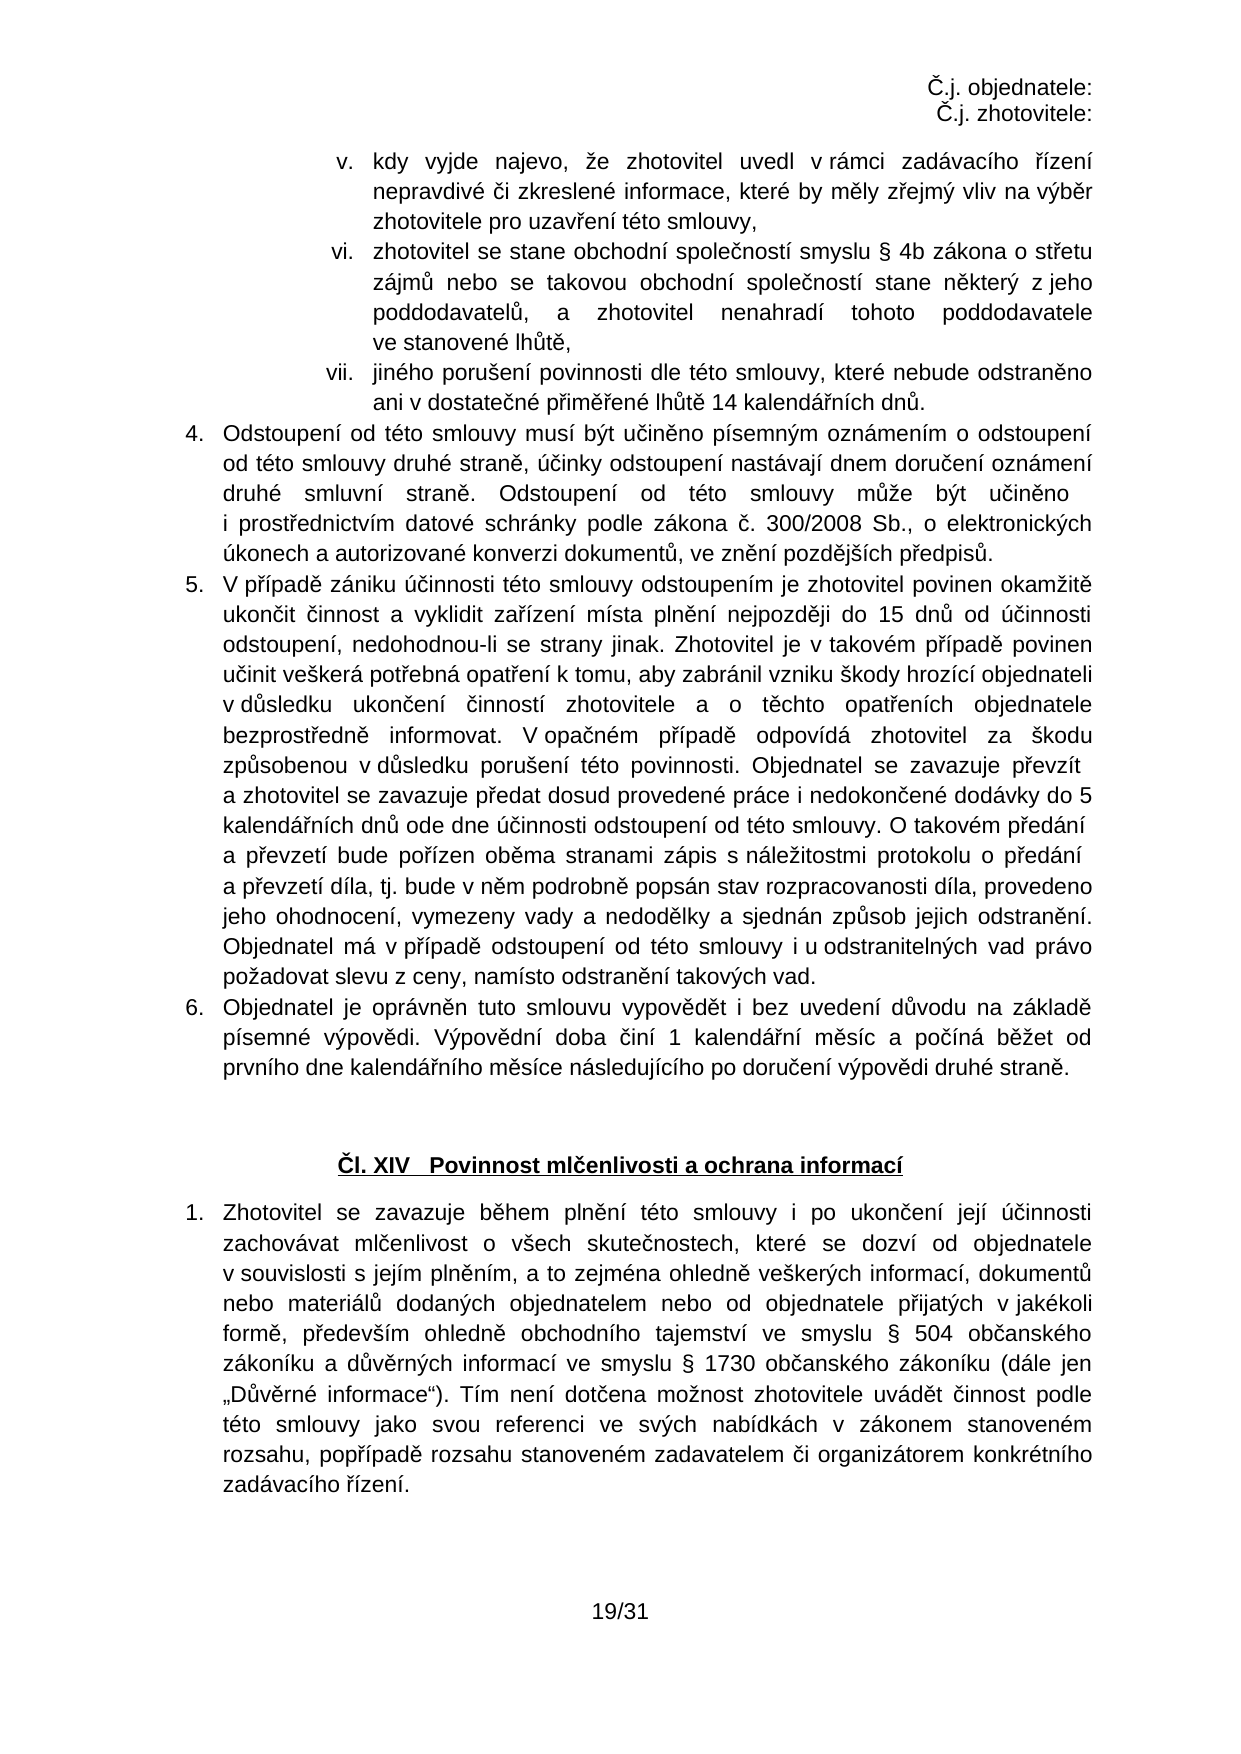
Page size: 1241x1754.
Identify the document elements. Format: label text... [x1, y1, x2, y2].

list kdy vyjde najevo, že zhotovitel uvedl v rámci zadávacího řízení nepravdivé či zkreslené informace, které by měly zřejmý vliv na výběr zhotovitele pro uzavření této smlouvy, [354, 148, 1093, 234]
list zhotovitel se stane obchodní společností smyslu § 4b zákona o střetu zájmů nebo se takovou obchodní společností stane některý z jeho poddodavatelů, a zhotovitel nenahradí tohoto poddodavatele ve stanovené lhůtě, [354, 238, 1093, 355]
list jiného porušení povinnosti dle této smlouvy, které nebude odstraněno ani v dostatečné přiměřené lhůtě 14 kalendářních dnů. [354, 359, 1093, 416]
list Objednatel je oprávněn tuto smlouvu vypovědět i bez uvedení důvodu na základě písemné výpovědi. Výpovědní doba činí 1 kalendářní měsíc a počíná běžet od prvního dne kalendářního měsíce následujícího po doručení výpovědi druhé straně. [185, 993, 1093, 1080]
list Zhotovitel se zavazuje během plnění této smlouvy i po ukončení její účinnosti zachovávat mlčenlivost o všech skutečnostech, které se dozví od objednatele v souvislosti s jejím plněním, a to zejména ohledně veškerých informací, dokumentů nebo materiálů dodaných objednatelem nebo od objednatele přijatých v jakékoli formě, především ohledně obchodního tajemství ve smyslu § 504 občanského zákoníku a důvěrných informací ve smyslu § 1730 občanského zákoníku (dále jen „Důvěrné informace“). Tím není dotčena možnost zhotovitele uvádět činnost podle této smlouvy jako svou referenci ve svých nabídkách v zákonem stanoveném rozsahu, popřípadě rozsahu stanoveném zadavatelem či organizátorem konkrétního zadávacího řízení. [185, 1199, 1093, 1497]
list Odstoupení od této smlouvy musí být učiněno písemným oznámením o odstoupení od této smlouvy druhé straně, účinky odstoupení nastávají dnem doručení oznámení druhé smluvní straně. Odstoupení od této smlouvy může být učiněno i prostřednictvím datové schránky podle zákona č. 300/2008 Sb., o elektronických úkonech a autorizované konverzi dokumentů, ve znění pozdějších předpisů. [185, 419, 1093, 567]
text Čl. XIV Povinnost mlčenlivosti a ochrana informací [148, 1152, 1093, 1178]
list V případě zániku účinnosti této smlouvy odstoupením je zhotovitel povinen okamžitě ukončit činnost a vyklidit zařízení místa plnění nejpozději do 15 dnů od účinnosti odstoupení, nedohodnou-li se strany jinak. Zhotovitel je v takovém případě povinen učinit veškerá potřebná opatření k tomu, aby zabránil vzniku škody hrozící objednateli v důsledku ukončení činností zhotovitele a o těchto opatřeních objednatele bezprostředně informovat. V opačném případě odpovídá zhotovitel za škodu způsobenou v důsledku porušení této povinnosti. Objednatel se zavazuje převzít a zhotovitel se zavazuje předat dosud provedené práce i nedokončené dodávky do 5 kalendářních dnů ode dne účinnosti odstoupení od této smlouvy. O takovém předání a převzetí bude pořízen oběma stranami zápis s náležitostmi protokolu o předání a převzetí díla, tj. bude v něm podrobně popsán stav rozpracovanosti díla, provedeno jeho ohodnocení, vymezeny vady a nedodělky a sjednán způsob jejich odstranění. Objednatel má v případě odstoupení od této smlouvy i u odstranitelných vad právo požadovat slevu z ceny, namísto odstranění takových vad. [185, 571, 1093, 989]
